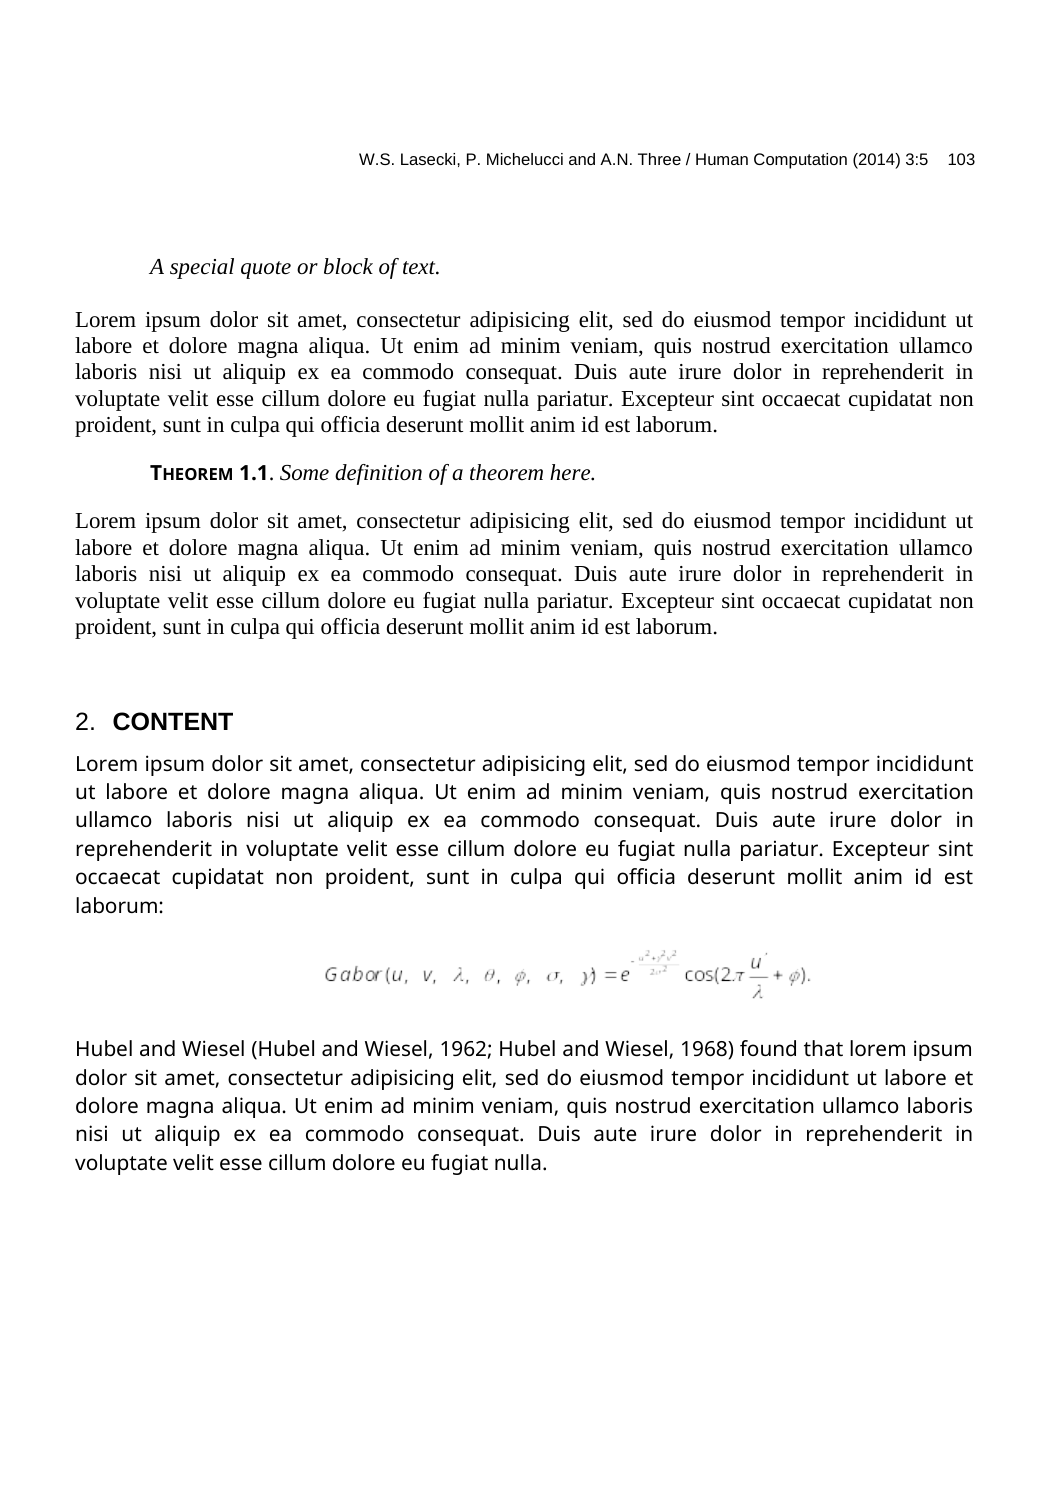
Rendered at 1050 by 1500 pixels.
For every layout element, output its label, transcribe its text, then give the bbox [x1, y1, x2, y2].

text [75, 306, 975, 437]
text Theorem 1.1. Some definition of a theorem here. [75, 458, 975, 487]
subtitle CONTENT [75, 707, 975, 736]
text Lorem ipsum dolor sit amet, consectetur adipisicing elit, sed do eiusmod tempor incididunt ut labore et dolore magna aliqua. Ut enim ad minim veniam, quis nostrud exercitation ullamco laboris nisi ut aliquip ex ea commodo consequat. Duis aute irure dolor in reprehenderit in voluptate velit esse cillum dolore eu fugiat nulla pariatur. Excepteur sint occaecat cupidatat non proident, sunt in culpa qui officia deserunt mollit anim id est laborum: [75, 749, 975, 919]
text (1) [75, 944, 975, 1009]
text A special quote or block of text. [150, 253, 975, 279]
text Hubel and Wiesel (Hubel and Wiesel, 1962; Hubel and Wiesel, 1968) found that lorem ipsum dolor sit amet, consectetur adipisicing elit, sed do eiusmod tempor incididunt ut labore et dolore magna aliqua. Ut enim ad minim veniam, quis nostrud exercitation ullamco laboris nisi ut aliquip ex ea commodo consequat. Duis aute irure dolor in reprehenderit in voluptate velit esse cillum dolore eu fugiat nulla. [75, 1034, 975, 1176]
